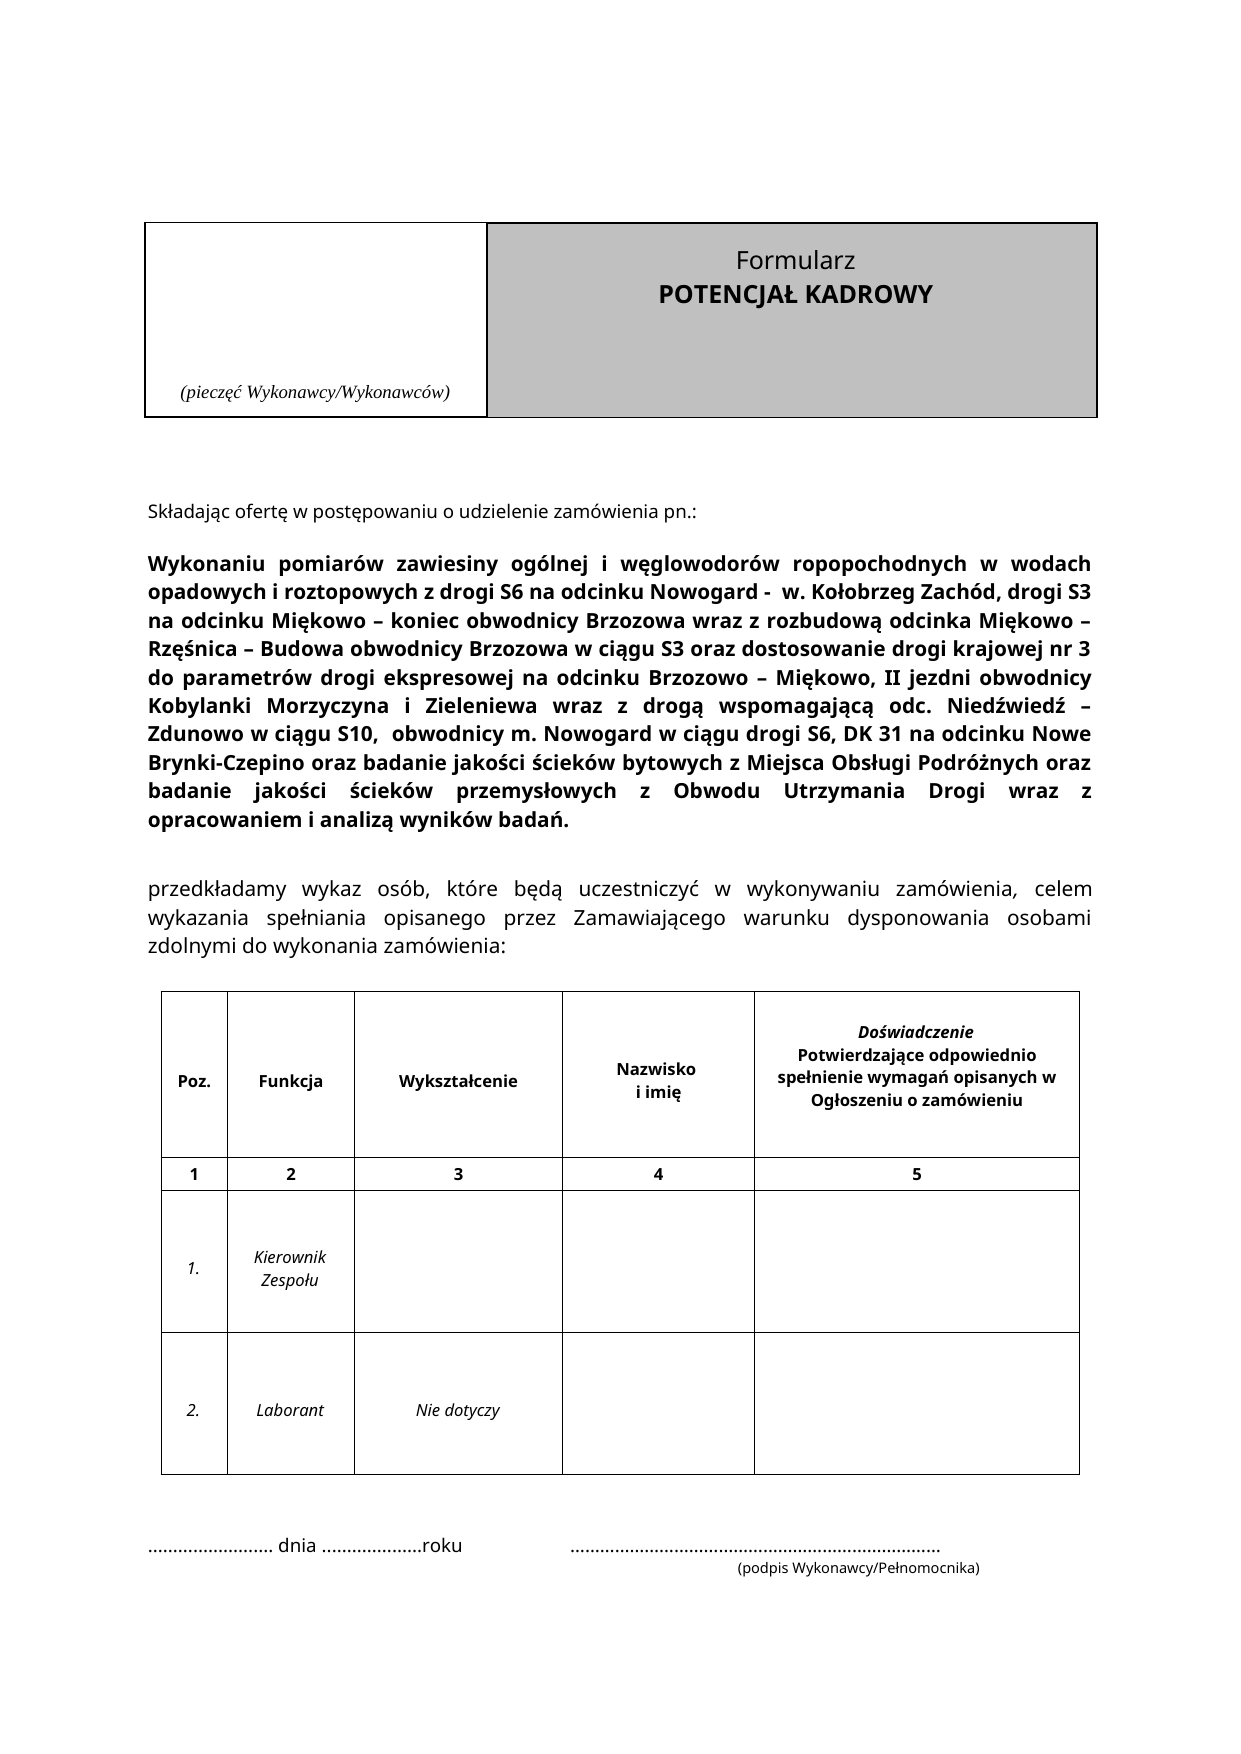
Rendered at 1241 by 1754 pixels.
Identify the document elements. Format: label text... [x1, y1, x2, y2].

table_cell Nie dotyczy [355, 1333, 562, 1474]
table_cell 2 [228, 1158, 354, 1190]
table_cell 2. [162, 1333, 227, 1474]
table_cell 1 [162, 1158, 227, 1190]
table_cell Kierownik Zespołu [228, 1191, 354, 1332]
table_cell [755, 1333, 1079, 1474]
table_header Doświadczenie Potwierdzające odpowiednio spełnienie wymagań opisanych w Ogłoszeniu o zamówieniu [755, 992, 1079, 1157]
text Składając ofertę w postępowaniu o udzielenie zamówienia pn.: [148, 498, 1093, 523]
table_header Wykształcenie [355, 992, 562, 1157]
text przedkładamy wykaz osób, które będą uczestniczyć w wykonywaniu zamówienia, celem wykazania spełniania opisanego przez Zamawiającego warunku dysponowania osobami zdolnymi do wykonania zamówienia: [148, 874, 1093, 959]
table_header Funkcja [228, 992, 354, 1157]
table_cell [355, 1191, 562, 1332]
table_cell Laborant [228, 1333, 354, 1474]
table_cell 3 [355, 1158, 562, 1190]
text (podpis Wykonawcy/Pełnomocnika) [664, 1558, 1093, 1577]
table_cell [563, 1191, 754, 1332]
text Wykonaniu pomiarów zawiesiny ogólnej i węglowodorów ropopochodnych w wodach opadowych i roztopowych z drogi S6 na odcinku Nowogard - w. Kołobrzeg Zachód, drogi S3 na odcinku Miękowo – koniec obwodnicy Brzozowa wraz z rozbudową odcinka Miękowo – Rzęśnica – Budowa obwodnicy Brzozowa w ciągu S3 oraz dostosowanie drogi krajowej nr 3 do parametrów drogi ekspresowej na odcinku Brzozowo – Miękowo, II jezdni obwodnicy Kobylanki Morzyczyna i Zieleniewa wraz z drogą wspomagającą odc. Niedźwiedź – Zdunowo w ciągu S10, obwodnicy m. Nowogard w ciągu drogi S6, DK 31 na odcinku Nowe Brynki-Czepino oraz badanie jakości ścieków bytowych z Miejsca Obsługi Podróżnych oraz badanie jakości ścieków przemysłowych z Obwodu Utrzymania Drogi wraz z opracowaniem i analizą wyników badań. [148, 549, 1093, 833]
table_cell 4 [563, 1158, 754, 1190]
table_cell 5 [755, 1158, 1079, 1190]
table_header Nazwisko i imię [563, 992, 754, 1157]
table_cell 1. [162, 1191, 227, 1332]
table_cell [755, 1191, 1079, 1332]
table_header Poz. [162, 992, 227, 1157]
text ......................... dnia ....................roku ………………………………………………………………… [148, 1532, 1093, 1558]
table_cell [563, 1333, 754, 1474]
